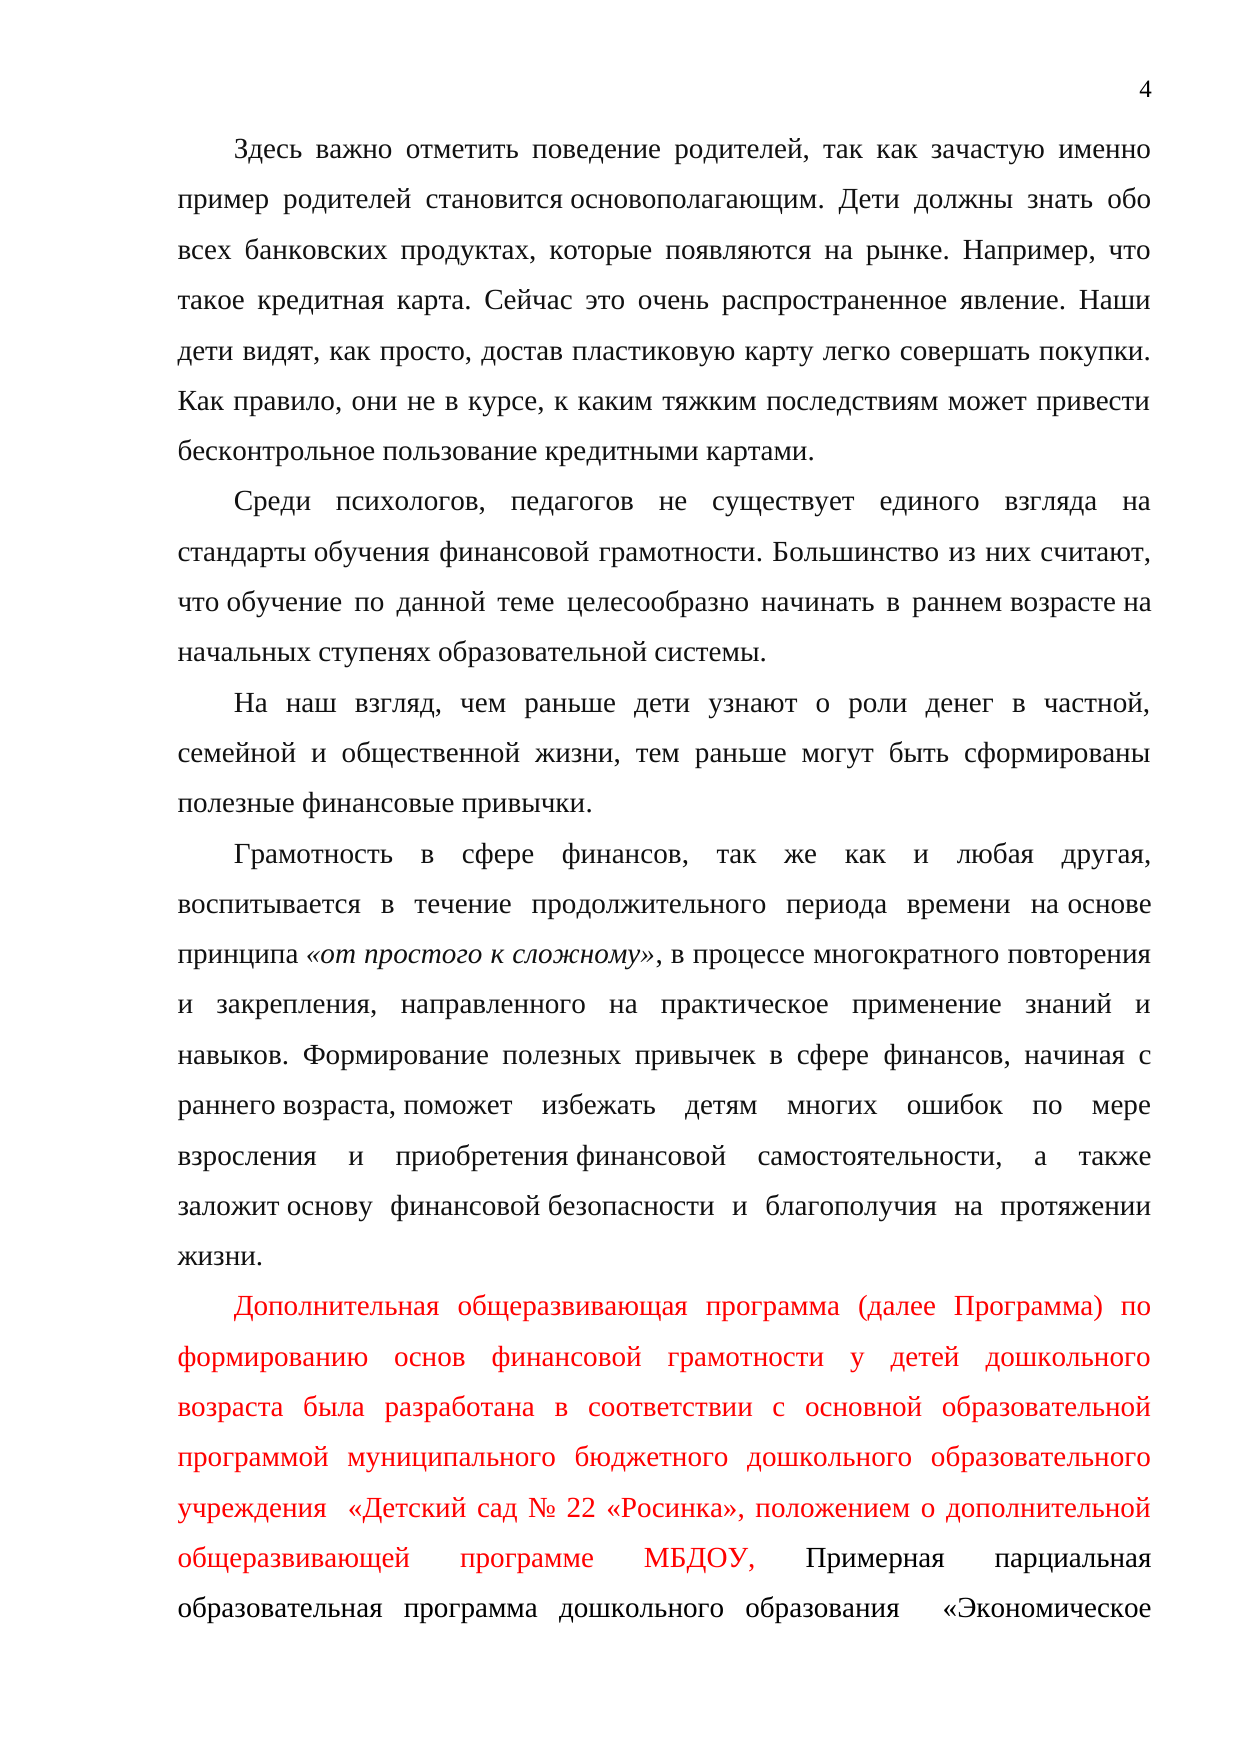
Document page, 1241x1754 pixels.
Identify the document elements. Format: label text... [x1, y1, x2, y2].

text Грамотность в сфере финансов, так же как и любая другая, воспитывается в течение продолжительного периода времени на основе принципа «от простого к сложному», в процессе многократного повторения и закрепления, направленного на практическое применение знаний и навыков. Формирование полезных привычек в сфере финансов, начиная с раннего возраста, поможет избежать детям многих ошибок по мере взросления и приобретения финансовой самостоятельности, а также заложит основу финансовой безопасности и благополучия на протяжении жизни. [177, 836, 1152, 1272]
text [177, 1288, 1152, 1624]
text На наш взгляд, чем раньше дети узнают о роли денег в частной, семейной и общественной жизни, тем раньше могут быть сформированы полезные финансовые привычки. [177, 685, 1152, 819]
text Среди психологов, педагогов не существует единого взгляда на стандарты обучения финансовой грамотности. Большинство из них считают, что обучение по данной теме целесообразно начинать в раннем возрасте на начальных ступенях образовательной системы. [177, 483, 1152, 668]
text Здесь важно отметить поведение родителей, так как зачастую именно пример родителей становится основополагающим. Дети должны знать обо всех банковских продуктах, которые появляются на рынке. Например, что такое кредитная карта. Сейчас это очень распространенное явление. Наши дети видят, как просто, достав пластиковую карту легко совершать покупки. Как правило, они не в курсе, к каким тяжким последствиям может привести бесконтрольное пользование кредитными картами. [177, 131, 1152, 467]
